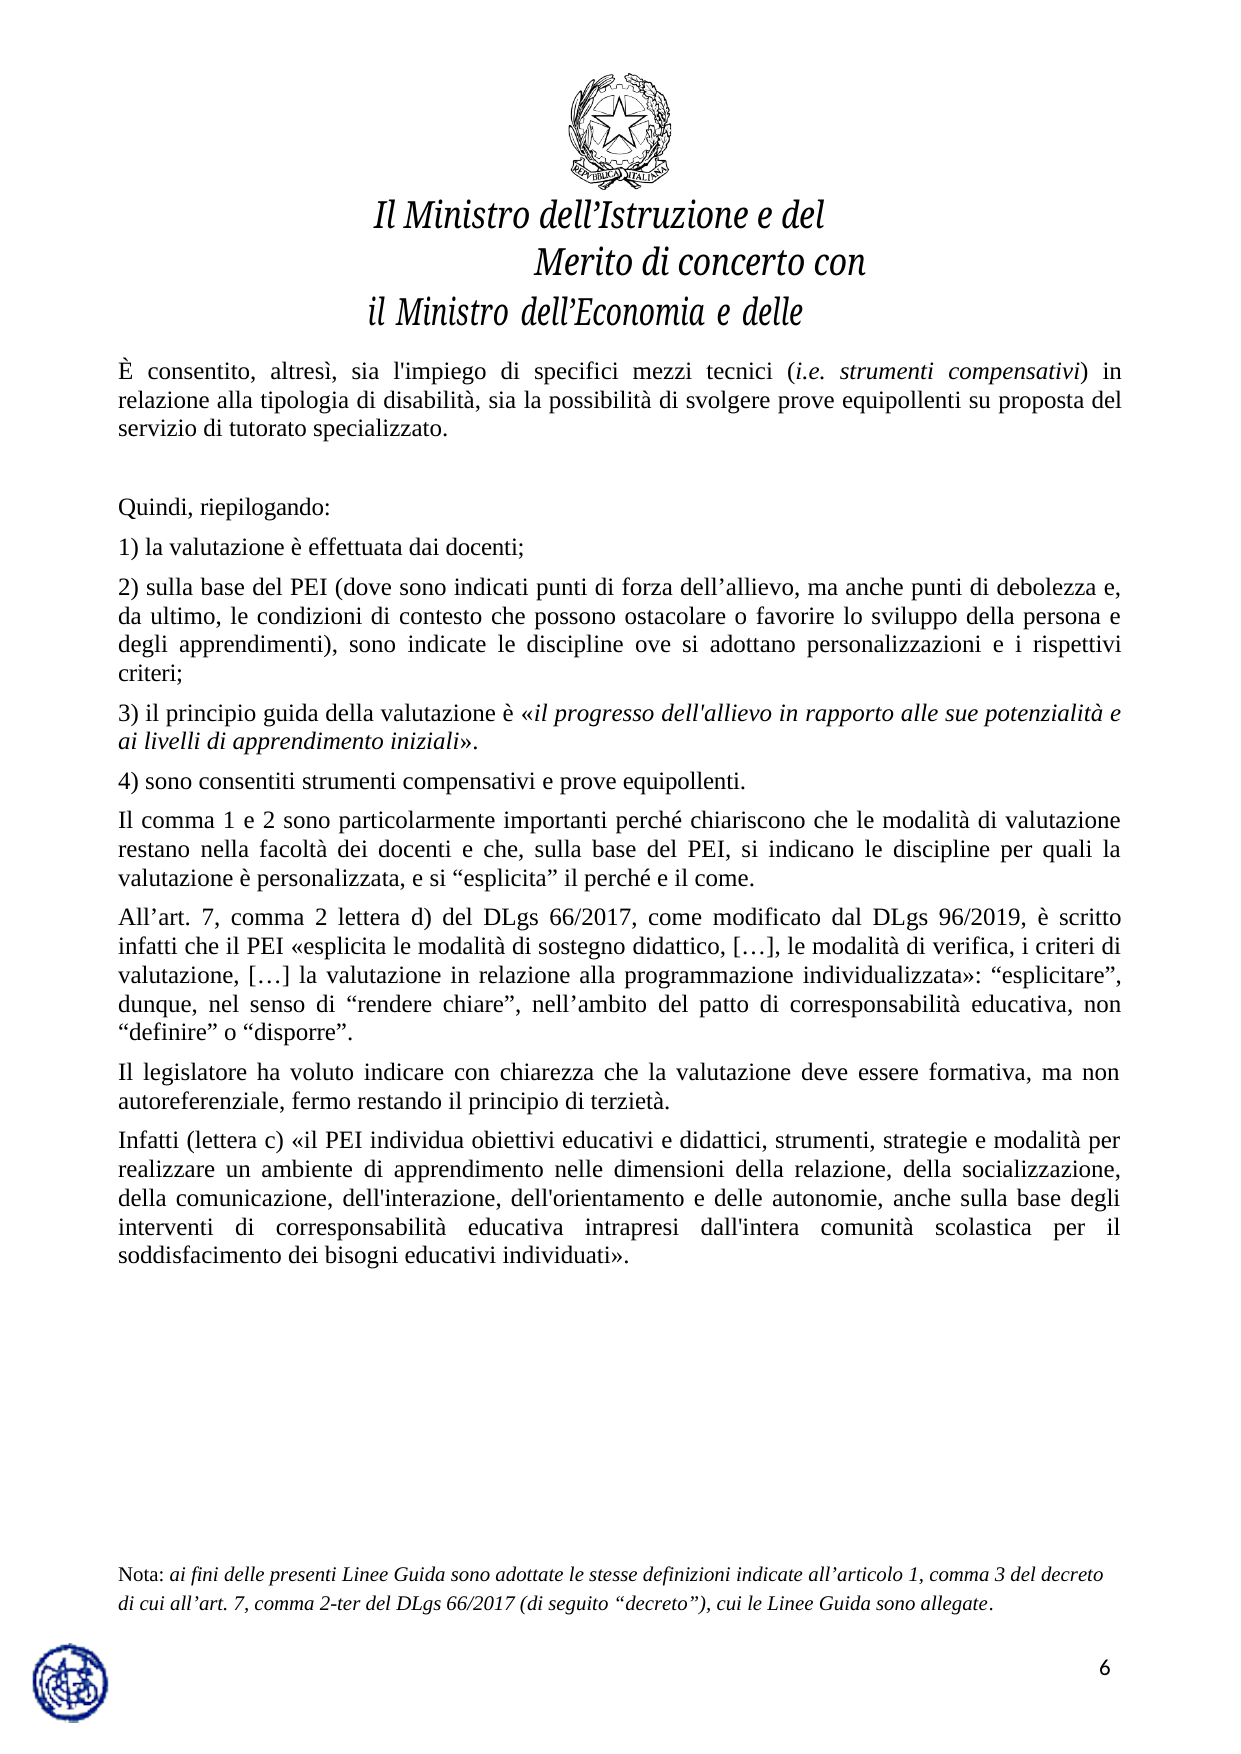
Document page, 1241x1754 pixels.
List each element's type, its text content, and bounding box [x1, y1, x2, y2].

text All’art. 7, comma 2 lettera d) del DLgs 66/2017, come modificato dal DLgs 96/2019, è scritto infatti che il PEI «esplicita le modalità di sostegno didattico, […], le modalità di verifica, i criteri di valutazione, […] la valutazione in relazione alla programmazione individualizzata»: “esplicitare”, dunque, nel senso di “rendere chiare”, nell’ambito del patto di corresponsabilità educativa, non “definire” o “disporre”. [118, 902, 1122, 1046]
text Il comma 1 e 2 sono particolarmente importanti perché chiariscono che le modalità di valutazione restano nella facoltà dei docenti e che, sulla base del PEI, si indicano le discipline per quali la valutazione è personalizzata, e si “esplicita” il perché e il come. [118, 806, 1122, 892]
list la valutazione è effettuata dai docenti; [118, 532, 1144, 561]
list sono consentiti strumenti compensativi e prove equipollenti. [118, 766, 1144, 794]
text È consentito, altresì, sia l'impiego di specifici mezzi tecnici (i.e. strumenti compensativi) in relazione alla tipologia di disabilità, sia la possibilità di svolgere prove equipollenti su proposta del servizio di tutorato specializzato. [118, 356, 1122, 442]
picture [31, 1643, 111, 1723]
list il principio guida della valutazione è «il progresso dell'allievo in rapporto alle sue potenzialità e ai livelli di apprendimento iniziali». [118, 698, 1122, 755]
picture [568, 73, 672, 190]
list sulla base del PEI (dove sono indicati punti di forza dell’allievo, ma anche punti di debolezza e, da ultimo, le condizioni di contesto che possono ostacolare o favorire lo sviluppo della persona e degli apprendimenti), sono indicate le discipline ove si adottano personalizzazioni e i rispettivi criteri; [118, 572, 1122, 687]
text Il legislatore ha voluto indicare con chiarezza che la valutazione deve essere formativa, ma non autoreferenziale, fermo restando il principio di terzietà. [118, 1057, 1121, 1115]
text Quindi, riepilogando: [118, 492, 1144, 521]
text Nota: ai fini delle presenti Linee Guida sono adottate le stesse definizioni indicate all’articolo 1, comma 3 del decreto di cui all’art. 7, comma 2-ter del DLgs 66/2017 (di seguito “decreto”), cui le Linee Guida sono allegate. [118, 1561, 1111, 1614]
text Infatti (lettera c) «il PEI individua obiettivi educativi e didattici, strumenti, strategie e modalità per realizzare un ambiente di apprendimento nelle dimensioni della relazione, della socializzazione, della comunicazione, dell'interazione, dell'orientamento e delle autonomie, anche sulla base degli interventi di corresponsabilità educativa intrapresi dall'intera comunità scolastica per il soddisfacimento dei bisogni educativi individuati». [118, 1125, 1121, 1269]
